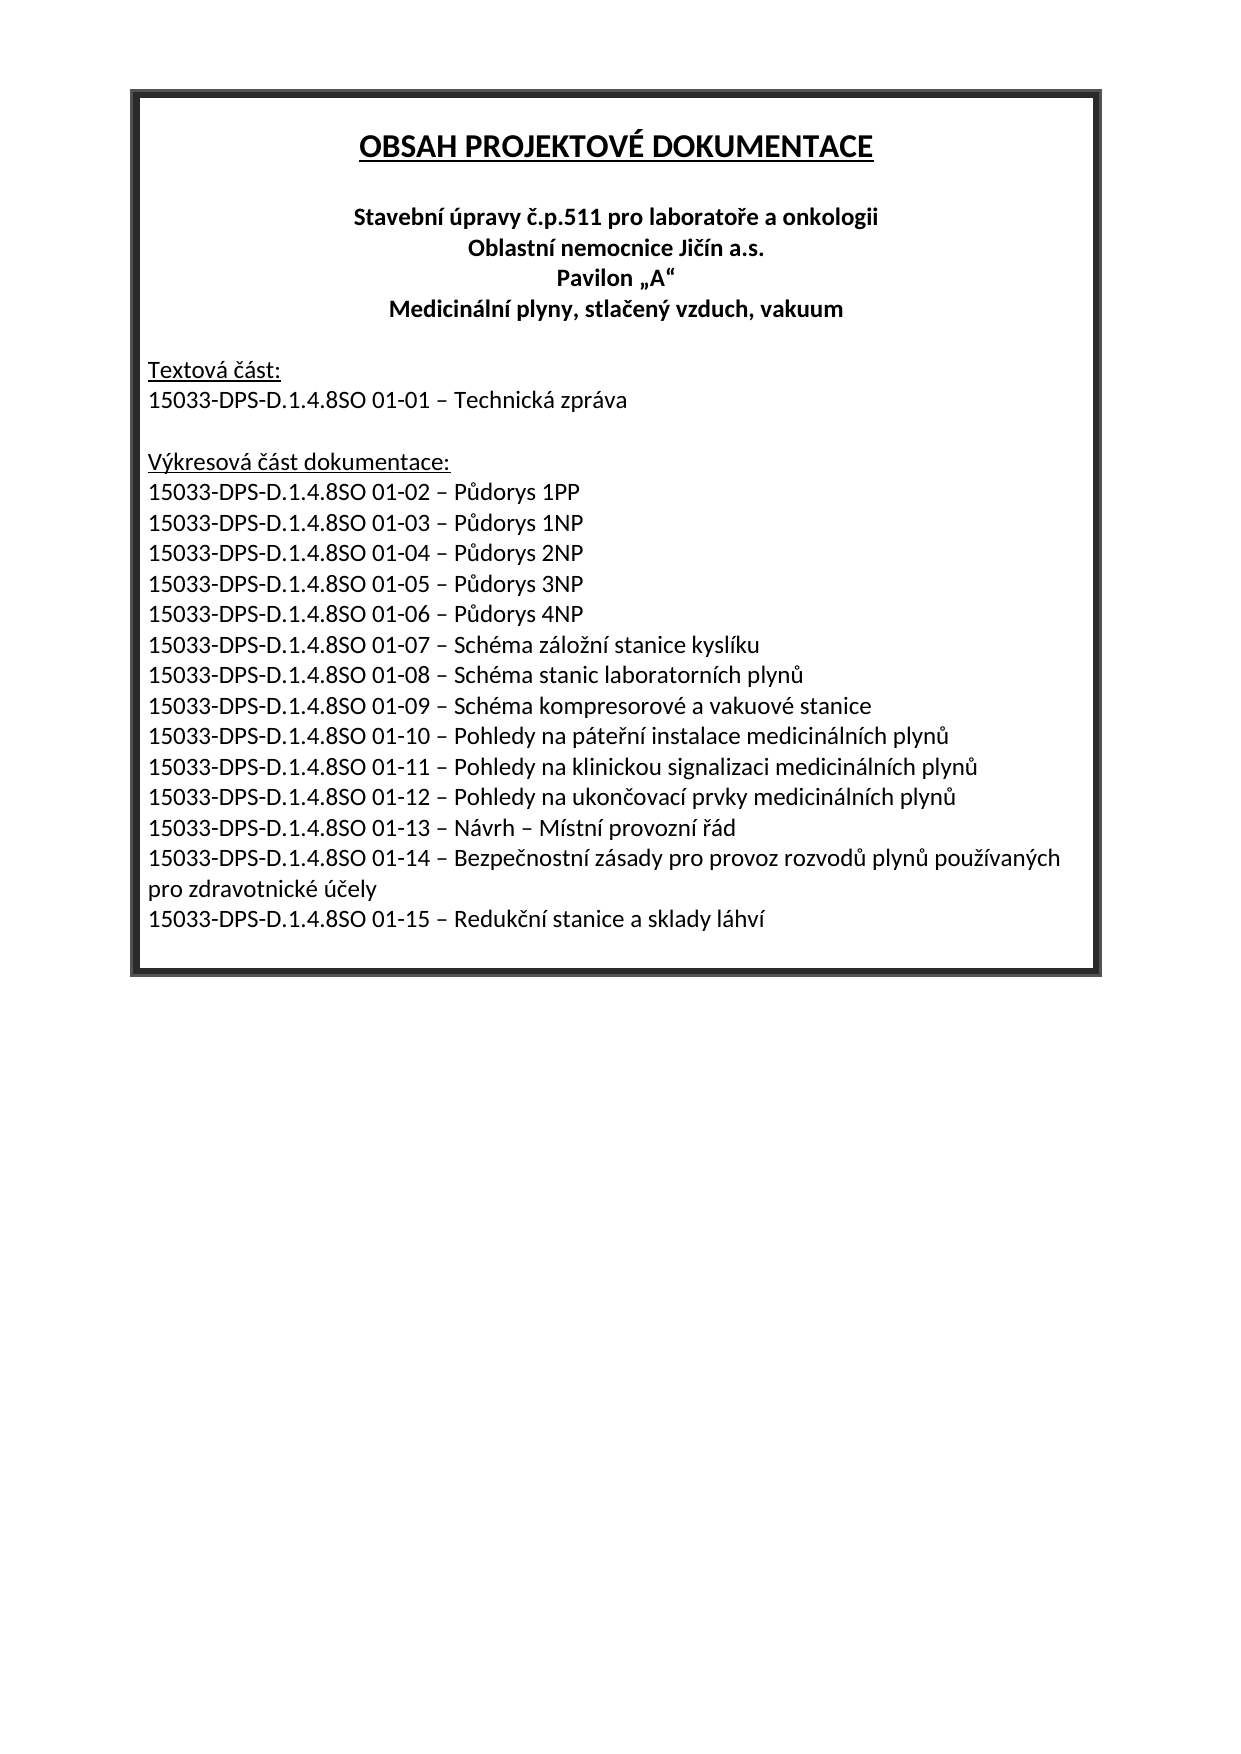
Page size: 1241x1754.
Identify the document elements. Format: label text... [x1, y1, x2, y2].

table_header OBSAH PROJEKTOVÉ DOKUMENTACE Stavební úpravy č.p.511 pro laboratoře a onkologii Oblastní nemocnice Jičín a.s. Pavilon „A“ Medicinální plyny, stlačený vzduch, vakuum Textová část: 15033-DPS-D.1.4.8SO 01-01 – Technická zpráva Výkresová část dokumentace: 15033-DPS-D.1.4.8SO 01-02 – Půdorys 1PP 15033-DPS-D.1.4.8SO 01-03 – Půdorys 1NP 15033-DPS-D.1.4.8SO 01-04 – Půdorys 2NP 15033-DPS-D.1.4.8SO 01-05 – Půdorys 3NP 15033-DPS-D.1.4.8SO 01-06 – Půdorys 4NP 15033-DPS-D.1.4.8SO 01-07 – Schéma záložní stanice kyslíku 15033-DPS-D.1.4.8SO 01-08 – Schéma stanic laboratorních plynů 15033-DPS-D.1.4.8SO 01-09 – Schéma kompresorové a vakuové stanice 15033-DPS-D.1.4.8SO 01-10 – Pohledy na páteřní instalace medicinálních plynů 15033-DPS-D.1.4.8SO 01-11 – Pohledy na klinickou signalizaci medicinálních plynů 15033-DPS-D.1.4.8SO 01-12 – Pohledy na ukončovací prvky medicinálních plynů 15033-DPS-D.1.4.8SO 01-13 – Návrh – Místní provozní řád 15033-DPS-D.1.4.8SO 01-14 – Bezpečnostní zásady pro provoz rozvodů plynů používaných pro zdravotnické účely 15033-DPS-D.1.4.8SO 01-15 – Redukční stanice a sklady láhví [143, 101, 1090, 964]
